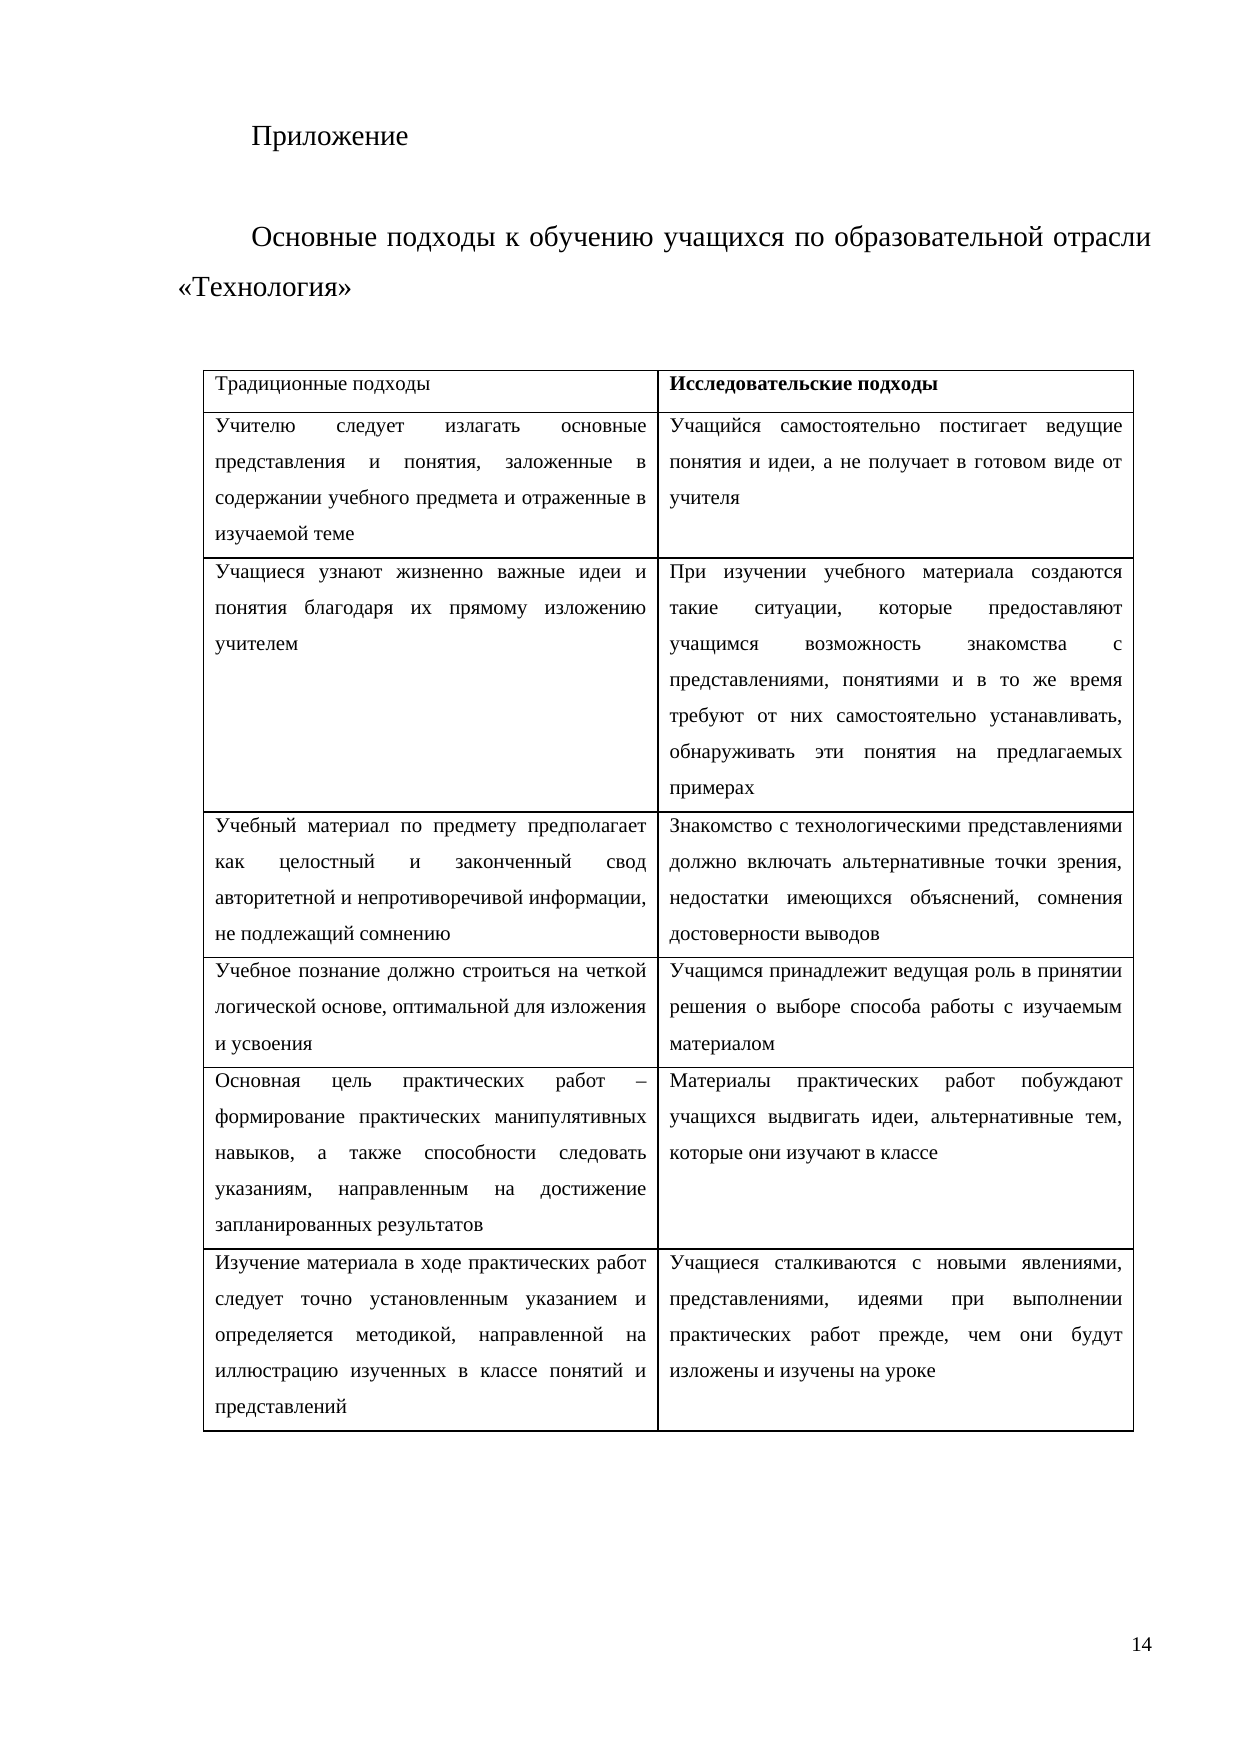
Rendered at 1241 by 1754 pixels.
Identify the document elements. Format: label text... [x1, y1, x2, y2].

table_cell Изучение материала в ходе практических работ следует точно установленным указанием и определяется методикой, направленной на иллюстрацию изученных в классе понятий и представлений [204, 1250, 657, 1430]
table_cell Учителю следует излагать основные представления и понятия, заложенные в содержании учебного предмета и отраженные в изучаемой теме [204, 413, 657, 557]
table_cell Материалы практических работ побуждают учащихся выдвигать идеи, альтернативные тем, которые они изучают в классе [659, 1068, 1133, 1248]
table_cell Учащийся самостоятельно постигает ведущие понятия и идеи, а не получает в готовом виде от учителя [659, 413, 1133, 557]
table_header Традиционные подходы [204, 371, 657, 411]
text Основные подходы к обучению учащихся по образовательной отрасли «Технология» [177, 219, 1152, 303]
table_cell Учебное познание должно строиться на четкой логической основе, оптимальной для изложения и усвоения [204, 958, 657, 1066]
table_cell Основная цель практических работ – формирование практических манипулятивных навыков, а также способности следовать указаниям, направленным на достижение запланированных результатов [204, 1068, 657, 1248]
table_cell Знакомство с технологическими представлениями должно включать альтернативные точки зрения, недостатки имеющихся объяснений, сомнения достоверности выводов [659, 813, 1133, 957]
text Приложение [177, 118, 1152, 152]
table_cell Учебный материал по предмету предполагает как целостный и законченный свод авторитетной и непротиворечивой информации, не подлежащий сомнению [204, 813, 657, 957]
table_cell Учащиеся узнают жизненно важные идеи и понятия благодаря их прямому изложению учителем [204, 559, 657, 811]
table_cell При изучении учебного материала создаются такие ситуации, которые предоставляют учащимся возможность знакомства с представлениями, понятиями и в то же время требуют от них самостоятельно устанавливать, обнаруживать эти понятия на предлагаемых примерах [659, 559, 1133, 811]
table_header Исследовательские подходы [659, 371, 1133, 411]
table_cell Учащимся принадлежит ведущая роль в принятии решения о выборе способа работы с изучаемым материалом [659, 958, 1133, 1066]
table_cell Учащиеся сталкиваются с новыми явлениями, представлениями, идеями при выполнении практических работ прежде, чем они будут изложены и изучены на уроке [659, 1250, 1133, 1430]
